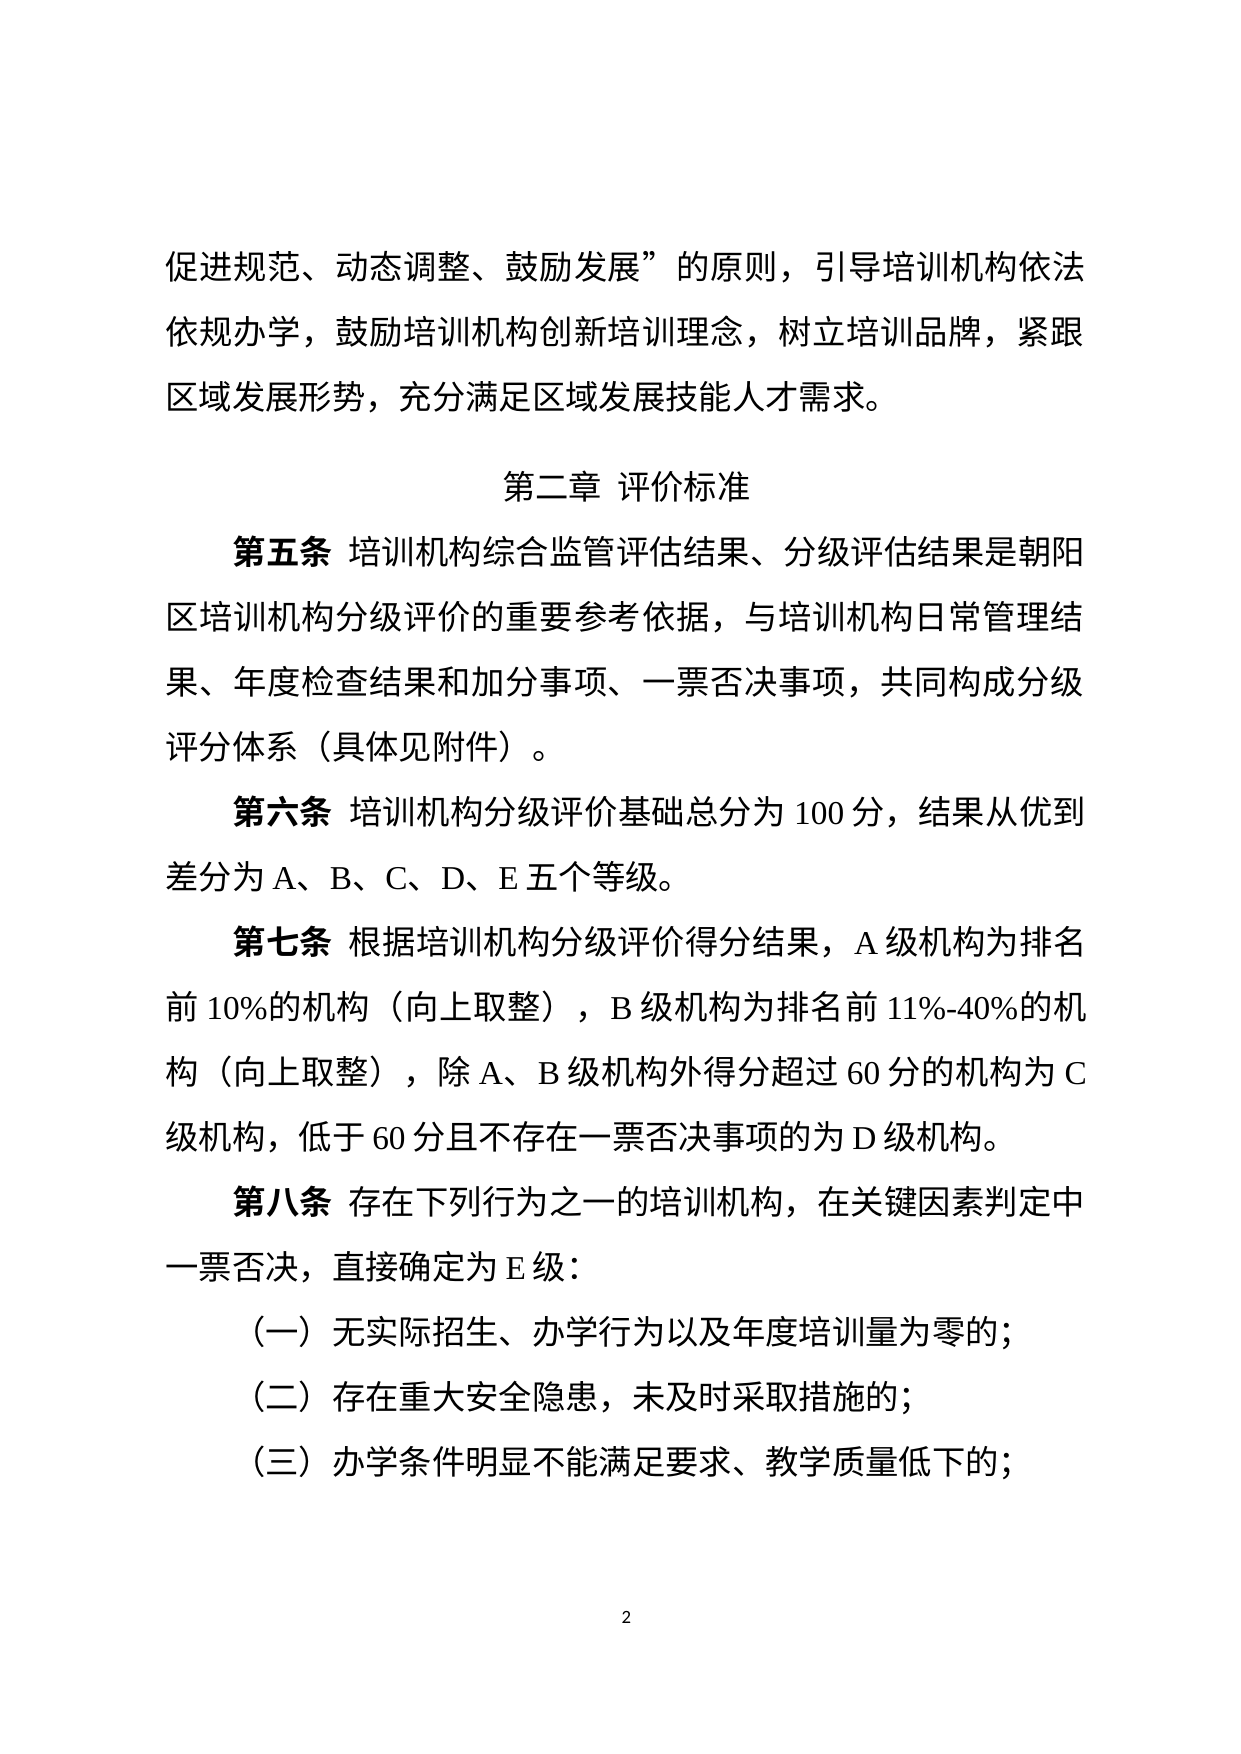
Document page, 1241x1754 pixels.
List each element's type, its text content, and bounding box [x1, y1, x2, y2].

text 第六条 培训机构分级评价基础总分为100分，结果从优到差分为A、B、C、D、E五个等级。 [165, 778, 1087, 908]
text 第八条 存在下列行为之一的培训机构，在关键因素判定中一票否决，直接确定为E级： [165, 1168, 1087, 1298]
text 第七条 根据培训机构分级评价得分结果，A级机构为排名前10%的机构（向上取整），B级机构为排名前11%-40%的机构（向上取整），除A、B级机构外得分超过60分的机构为C级机构，低于60分且不存在一票否决事项的为D级机构。 [165, 908, 1087, 1168]
text 第五条 培训机构综合监管评估结果、分级评估结果是朝阳区培训机构分级评价的重要参考依据，与培训机构日常管理结果、年度检查结果和加分事项、一票否决事项，共同构成分级评分体系（具体见附件）。 [165, 518, 1087, 778]
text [165, 233, 1087, 428]
text 第二章 评价标准 [165, 453, 1087, 518]
text （二）存在重大安全隐患，未及时采取措施的； [165, 1363, 1087, 1428]
text （一）无实际招生、办学行为以及年度培训量为零的； [165, 1298, 1087, 1363]
text （三）办学条件明显不能满足要求、教学质量低下的； [165, 1428, 1087, 1493]
